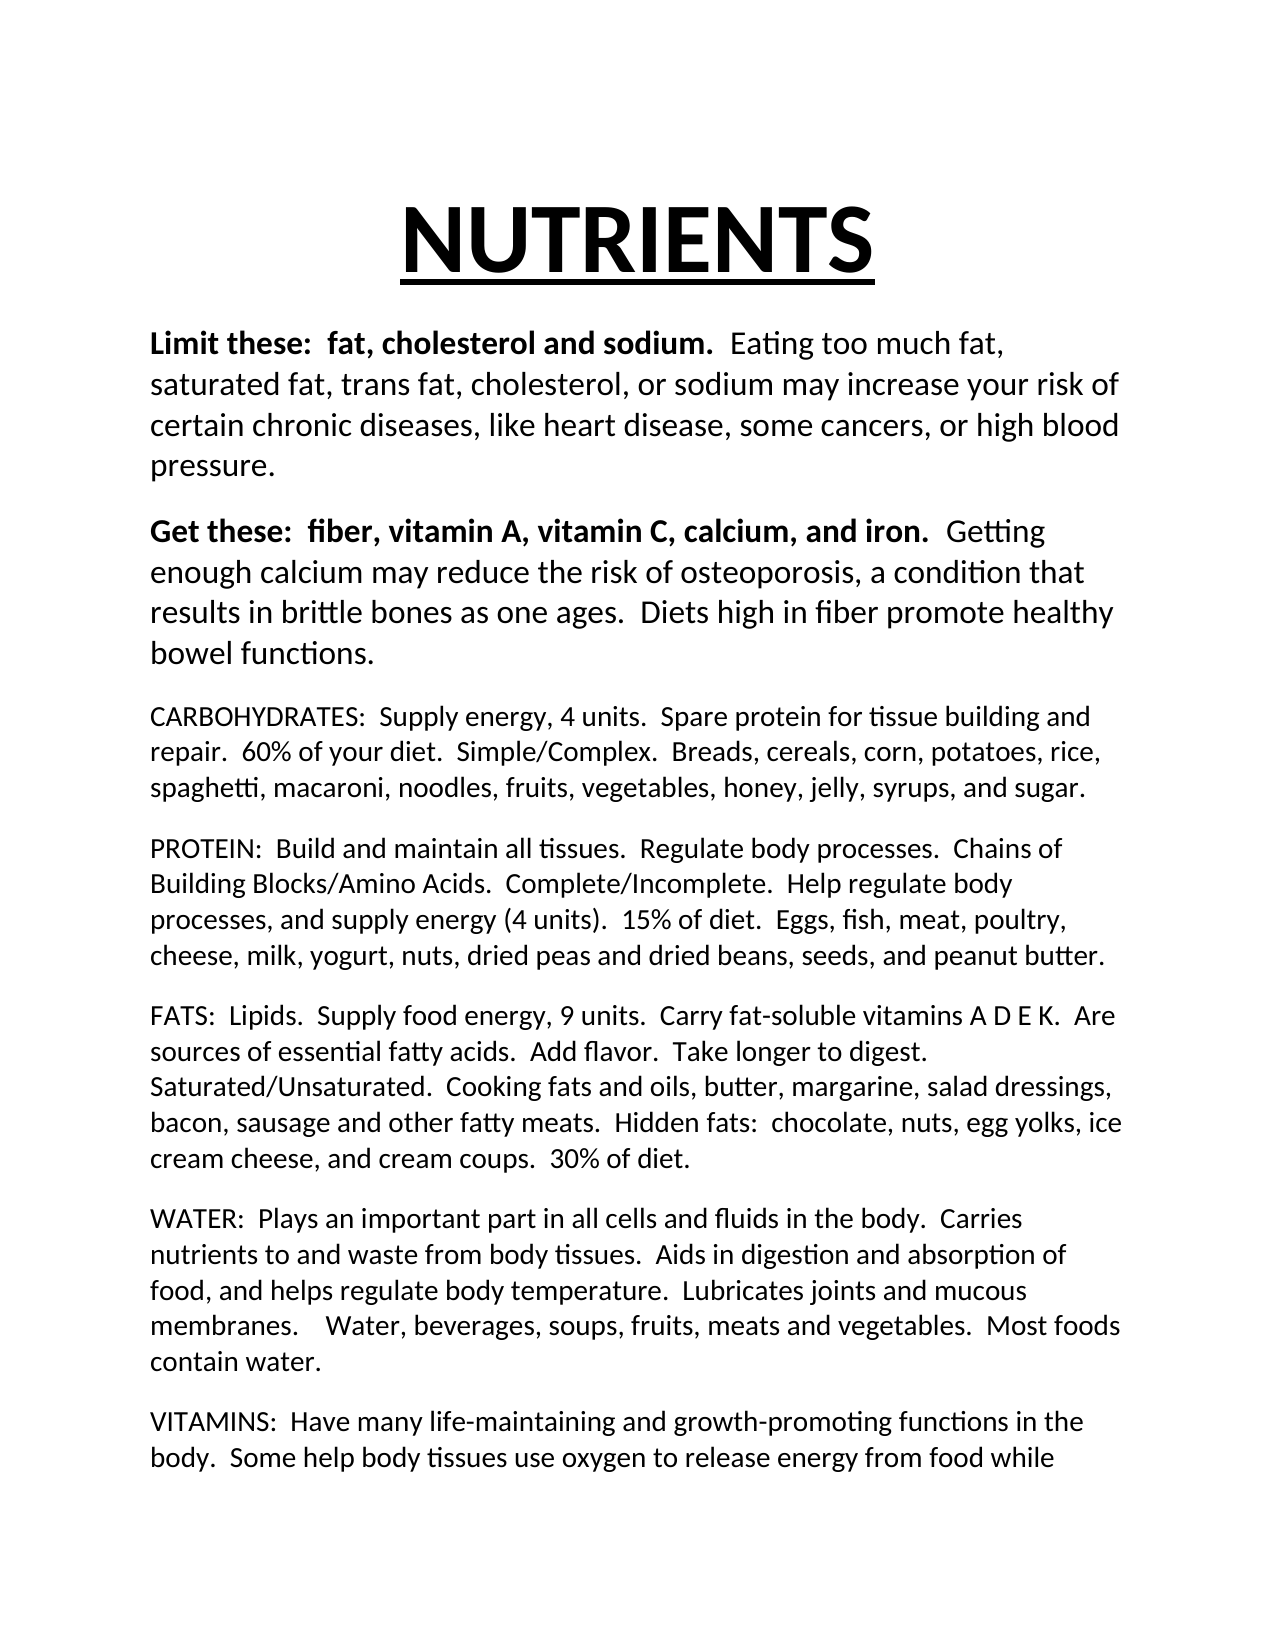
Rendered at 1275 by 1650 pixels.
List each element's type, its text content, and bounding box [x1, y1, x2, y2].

text NUTRIENTS [150, 175, 1125, 297]
text CARBOHYDRATES: Supply energy, 4 units. Spare protein for tissue building and repair. 60% of your diet. Simple/Complex. Breads, cereals, corn, potatoes, rice, spaghetti, macaroni, noodles, fruits, vegetables, honey, jelly, syrups, and sugar. [150, 698, 1125, 805]
text WATER: Plays an important part in all cells and fluids in the body. Carries nutrients to and waste from body tissues. Aids in digestion and absorption of food, and helps regulate body temperature. Lubricates joints and mucous membranes. Water, beverages, soups, fruits, meats and vegetables. Most foods contain water. [150, 1200, 1125, 1378]
text PROTEIN: Build and maintain all tissues. Regulate body processes. Chains of Building Blocks/Amino Acids. Complete/Incomplete. Help regulate body processes, and supply energy (4 units). 15% of diet. Eggs, fish, meat, poultry, cheese, milk, yogurt, nuts, dried peas and dried beans, seeds, and peanut butter. [150, 830, 1125, 972]
text Get these: fiber, vitamin A, vitamin C, calcium, and iron. Getting enough calcium may reduce the risk of osteoporosis, a condition that results in brittle bones as one ages. Diets high in fiber promote healthy bowel functions. [150, 510, 1125, 673]
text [150, 1403, 1125, 1475]
text Limit these: fat, cholesterol and sodium. Eating too much fat, saturated fat, trans fat, cholesterol, or sodium may increase your risk of certain chronic diseases, like heart disease, some cancers, or high blood pressure. [150, 322, 1125, 485]
text FATS: Lipids. Supply food energy, 9 units. Carry fat-soluble vitamins A D E K. Are sources of essential fatty acids. Add flavor. Take longer to digest. Saturated/Unsaturated. Cooking fats and oils, butter, margarine, salad dressings, bacon, sausage and other fatty meats. Hidden fats: chocolate, nuts, egg yolks, ice cream cheese, and cream coups. 30% of diet. [150, 997, 1125, 1175]
